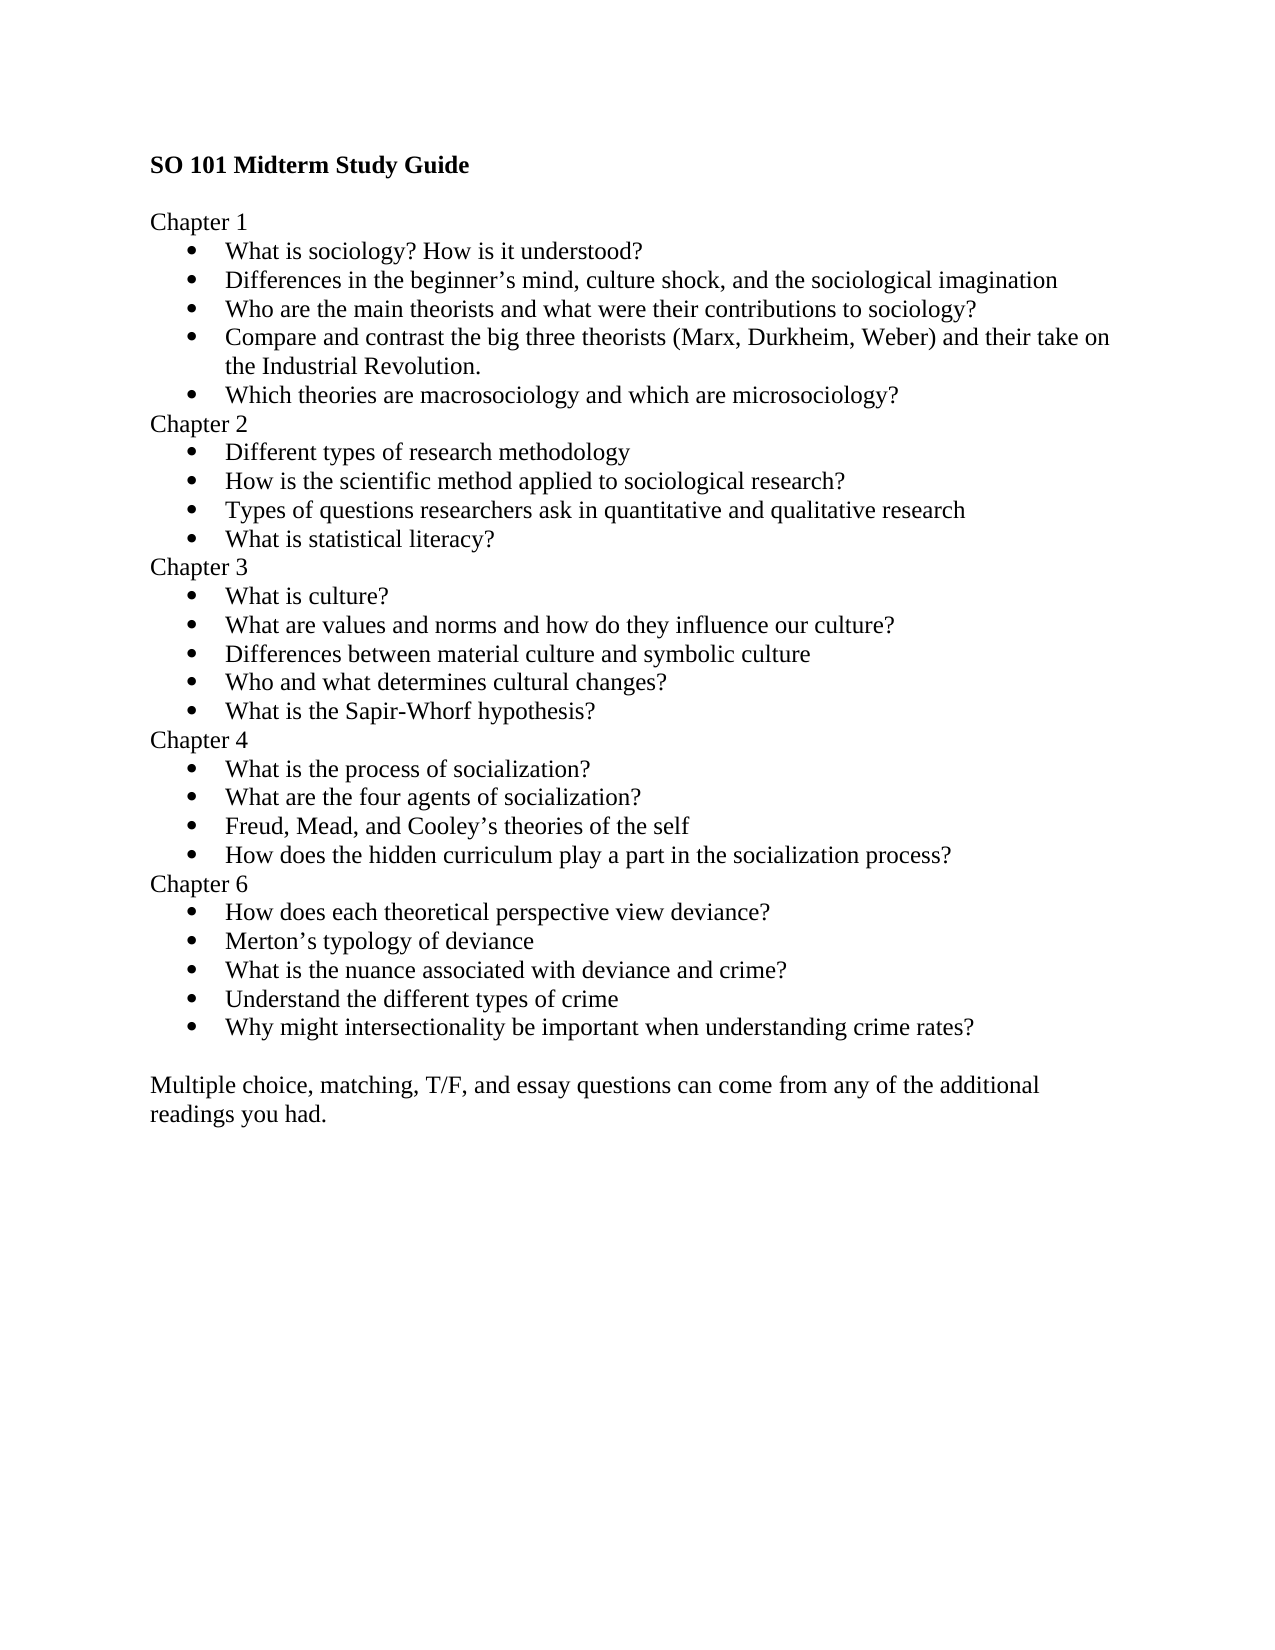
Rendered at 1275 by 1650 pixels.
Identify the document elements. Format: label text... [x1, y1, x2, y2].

list Differences between material culture and symbolic culture [187, 639, 1125, 667]
list Compare and contrast the big three theorists (Marx, Durkheim, Weber) and their take on the Industrial Revolution. [187, 322, 1125, 380]
list Who are the main theorists and what were their contributions to sociology? [187, 294, 1125, 322]
list Understand the different types of crime [187, 984, 1125, 1012]
text Multiple choice, matching, T/F, and essay questions can come from any of the additional readings you had. [150, 1070, 1125, 1127]
list Which theories are macrosociology and which are microsociology? [187, 380, 1125, 409]
text Chapter 2 [150, 409, 1125, 437]
list Different types of research methodology [187, 437, 1125, 466]
list Freud, Mead, and Cooley’s theories of the self [187, 811, 1125, 840]
list What is statistical literacy? [187, 524, 1125, 552]
list How is the scientific method applied to sociological research? [187, 466, 1125, 495]
list What is sociology? How is it understood? [187, 236, 1125, 265]
text Chapter 3 [150, 552, 1125, 581]
list Who and what determines cultural changes? [187, 667, 1125, 696]
list Differences in the beginner’s mind, culture shock, and the sociological imagination [187, 265, 1125, 294]
list Types of questions researchers ask in quantitative and qualitative research [187, 495, 1125, 524]
text Chapter 6 [150, 869, 1125, 897]
list What is the nuance associated with deviance and crime? [187, 955, 1125, 984]
list What are the four agents of socialization? [187, 782, 1125, 811]
text Chapter 4 [150, 725, 1125, 754]
list What is the Sapir-Whorf hypothesis? [187, 696, 1125, 725]
text SO 101 Midterm Study Guide [150, 150, 1125, 179]
list What is the process of socialization? [187, 754, 1125, 782]
list What are values and norms and how do they influence our culture? [187, 610, 1125, 639]
list How does each theoretical perspective view deviance? [187, 897, 1125, 926]
text Chapter 1 [150, 207, 1125, 236]
list What is culture? [187, 581, 1125, 610]
list Why might intersectionality be important when understanding crime rates? [187, 1012, 1125, 1041]
list How does the hidden curriculum play a part in the socialization process? [187, 840, 1125, 869]
list Merton’s typology of deviance [187, 926, 1125, 955]
